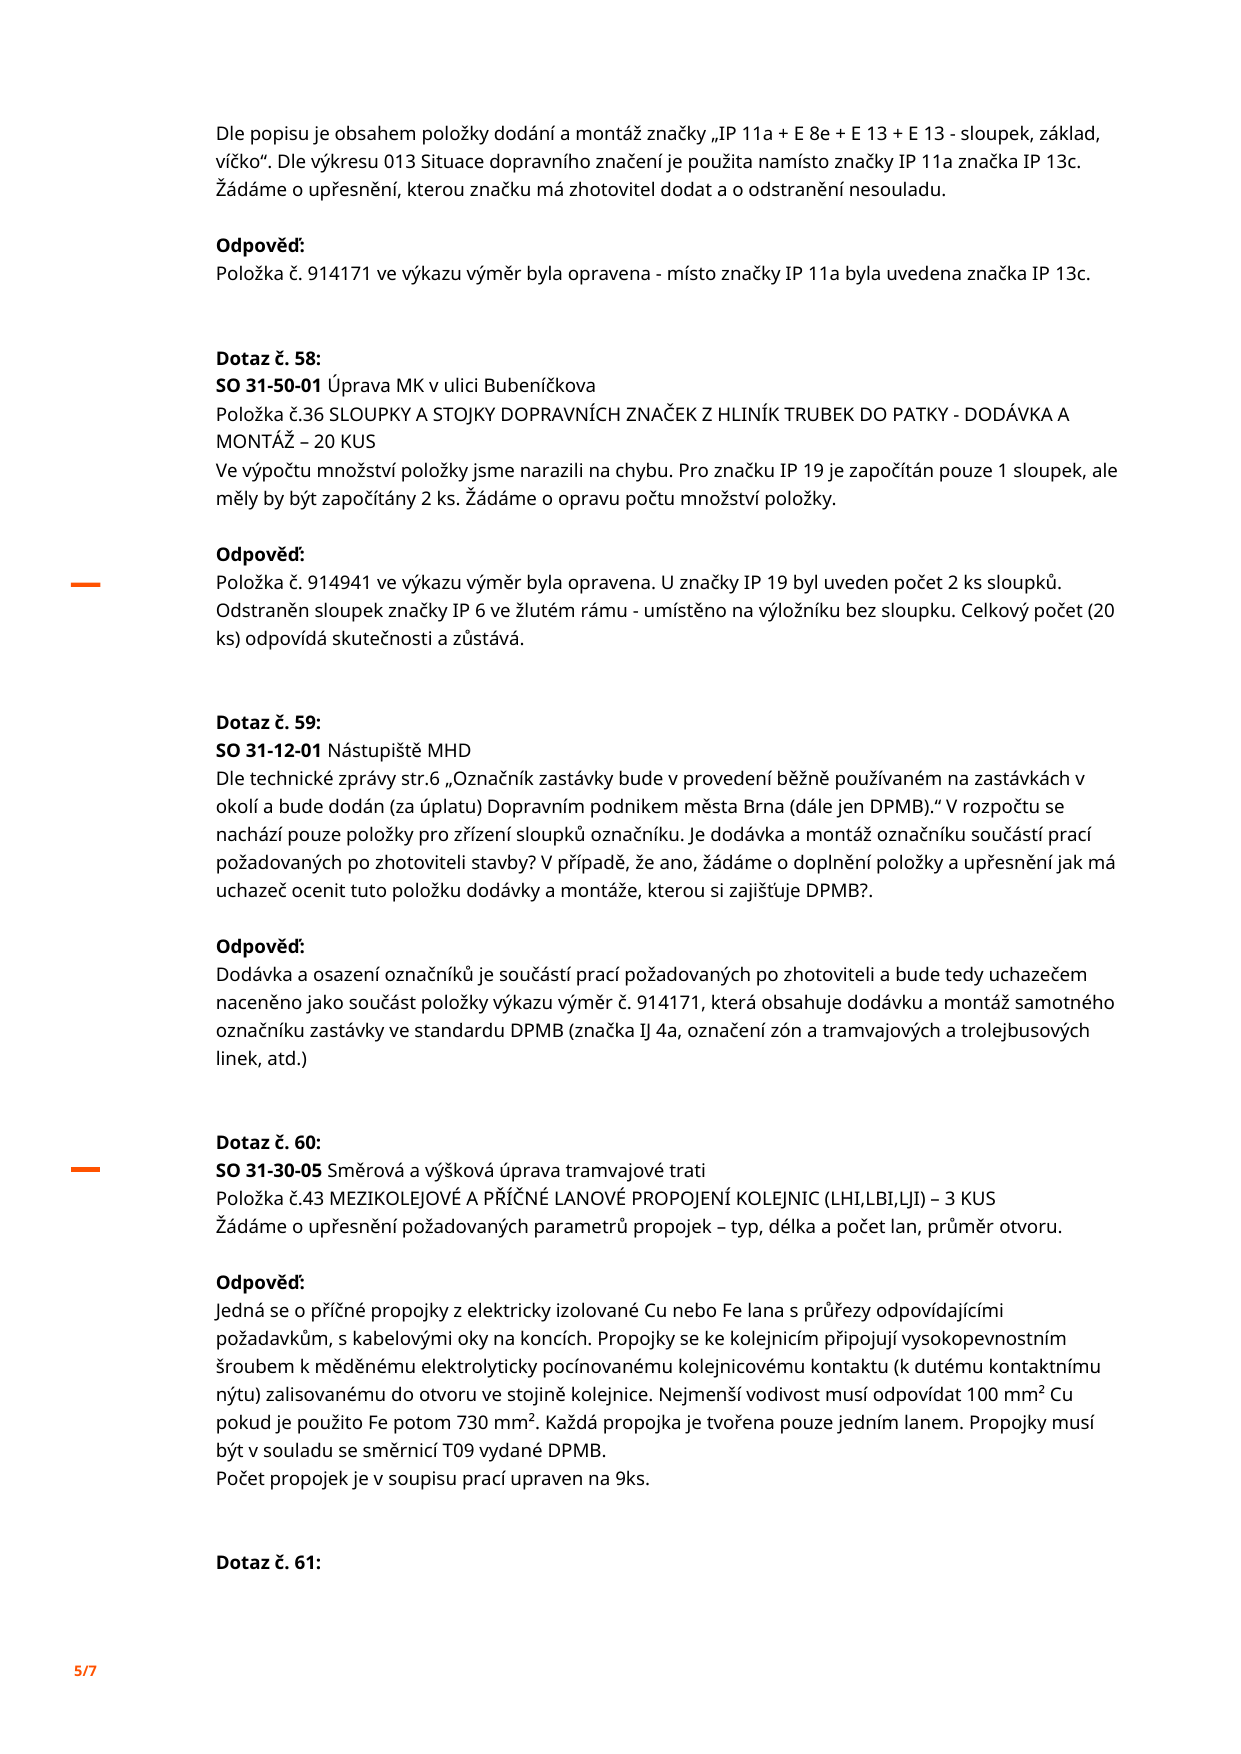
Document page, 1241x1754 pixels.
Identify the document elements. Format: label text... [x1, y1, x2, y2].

text Dotaz č. 61: [216, 1550, 1122, 1575]
text Dotaz č. 59: SO 31-12-01 Nástupiště MHD Dle technické zprávy str.6 „Označník zastávky bude v provedení běžně používaném na zastávkách v okolí a bude dodán (za úplatu) Dopravním podnikem města Brna (dále jen DPMB).“ V rozpočtu se nachází pouze položky pro zřízení sloupků označníku. Je dodávka a montáž označníku součástí prací požadovaných po zhotoviteli stavby? V případě, že ano, žádáme o doplnění položky a upřesnění jak má uchazeč ocenit tuto položku dodávky a montáže, kterou si zajišťuje DPMB?. [216, 681, 1122, 931]
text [216, 121, 1122, 230]
text Jedná se o příčné propojky z elektricky izolované Cu nebo Fe lana s průřezy odpovídajícími požadavkům, s kabelovými oky na koncích. Propojky se ke kolejnicím připojují vysokopevnostním šroubem k měděnému elektrolyticky pocínovanému kolejnicovému kontaktu (k dutému kontaktnímu nýtu) zalisovanému do otvoru ve stojině kolejnice. Nejmenší vodivost musí odpovídat 100 mm² Cu pokud je použito Fe potom 730 mm². Každá propojka je tvořena pouze jedním lanem. Propojky musí být v souladu se směrnicí T09 vydané DPMB. [216, 1297, 1122, 1463]
text Položka č. 914171 ve výkazu výměr byla opravena - místo značky IP 11a byla uvedena značka IP 13c. [216, 261, 1122, 286]
text Odpověď: [216, 933, 1122, 959]
text Dotaz č. 60: SO 31-30-05 Směrová a výšková úprava tramvajové trati Položka č.43 MEZIKOLEJOVÉ A PŘÍČNÉ LANOVÉ PROPOJENÍ KOLEJNIC (LHI,LBI,LJI) – 3 KUS Žádáme o upřesnění požadovaných parametrů propojek – typ, délka a počet lan, průměr otvoru. [216, 1101, 1122, 1267]
text Položka č. 914941 ve výkazu výměr byla opravena. U značky IP 19 byl uveden počet 2 ks sloupků. Odstraněn sloupek značky IP 6 ve žlutém rámu - umístěno na výložníku bez sloupku. Celkový počet (20 ks) odpovídá skutečnosti a zůstává. [216, 569, 1122, 651]
text Odpověď: [216, 541, 1122, 566]
text Odpověď: [216, 1269, 1122, 1295]
text Odpověď: [216, 233, 1122, 258]
text Počet propojek je v soupisu prací upraven na 9ks. [216, 1466, 1122, 1491]
text Dotaz č. 58: SO 31-50-01 Úprava MK v ulici Bubeníčkova Položka č.36 SLOUPKY A STOJKY DOPRAVNÍCH ZNAČEK Z HLINÍK TRUBEK DO PATKY - DODÁVKA A MONTÁŽ – 20 KUS Ve výpočtu množství položky jsme narazili na chybu. Pro značku IP 19 je započítán pouze 1 sloupek, ale měly by být započítány 2 ks. Žádáme o opravu počtu množství položky. [216, 317, 1122, 538]
text Dodávka a osazení označníků je součástí prací požadovaných po zhotoviteli a bude tedy uchazečem naceněno jako součást položky výkazu výměr č. 914171, která obsahuje dodávku a montáž samotného označníku zastávky ve standardu DPMB (značka IJ 4a, označení zón a tramvajových a trolejbusových linek, atd.) [216, 961, 1122, 1071]
